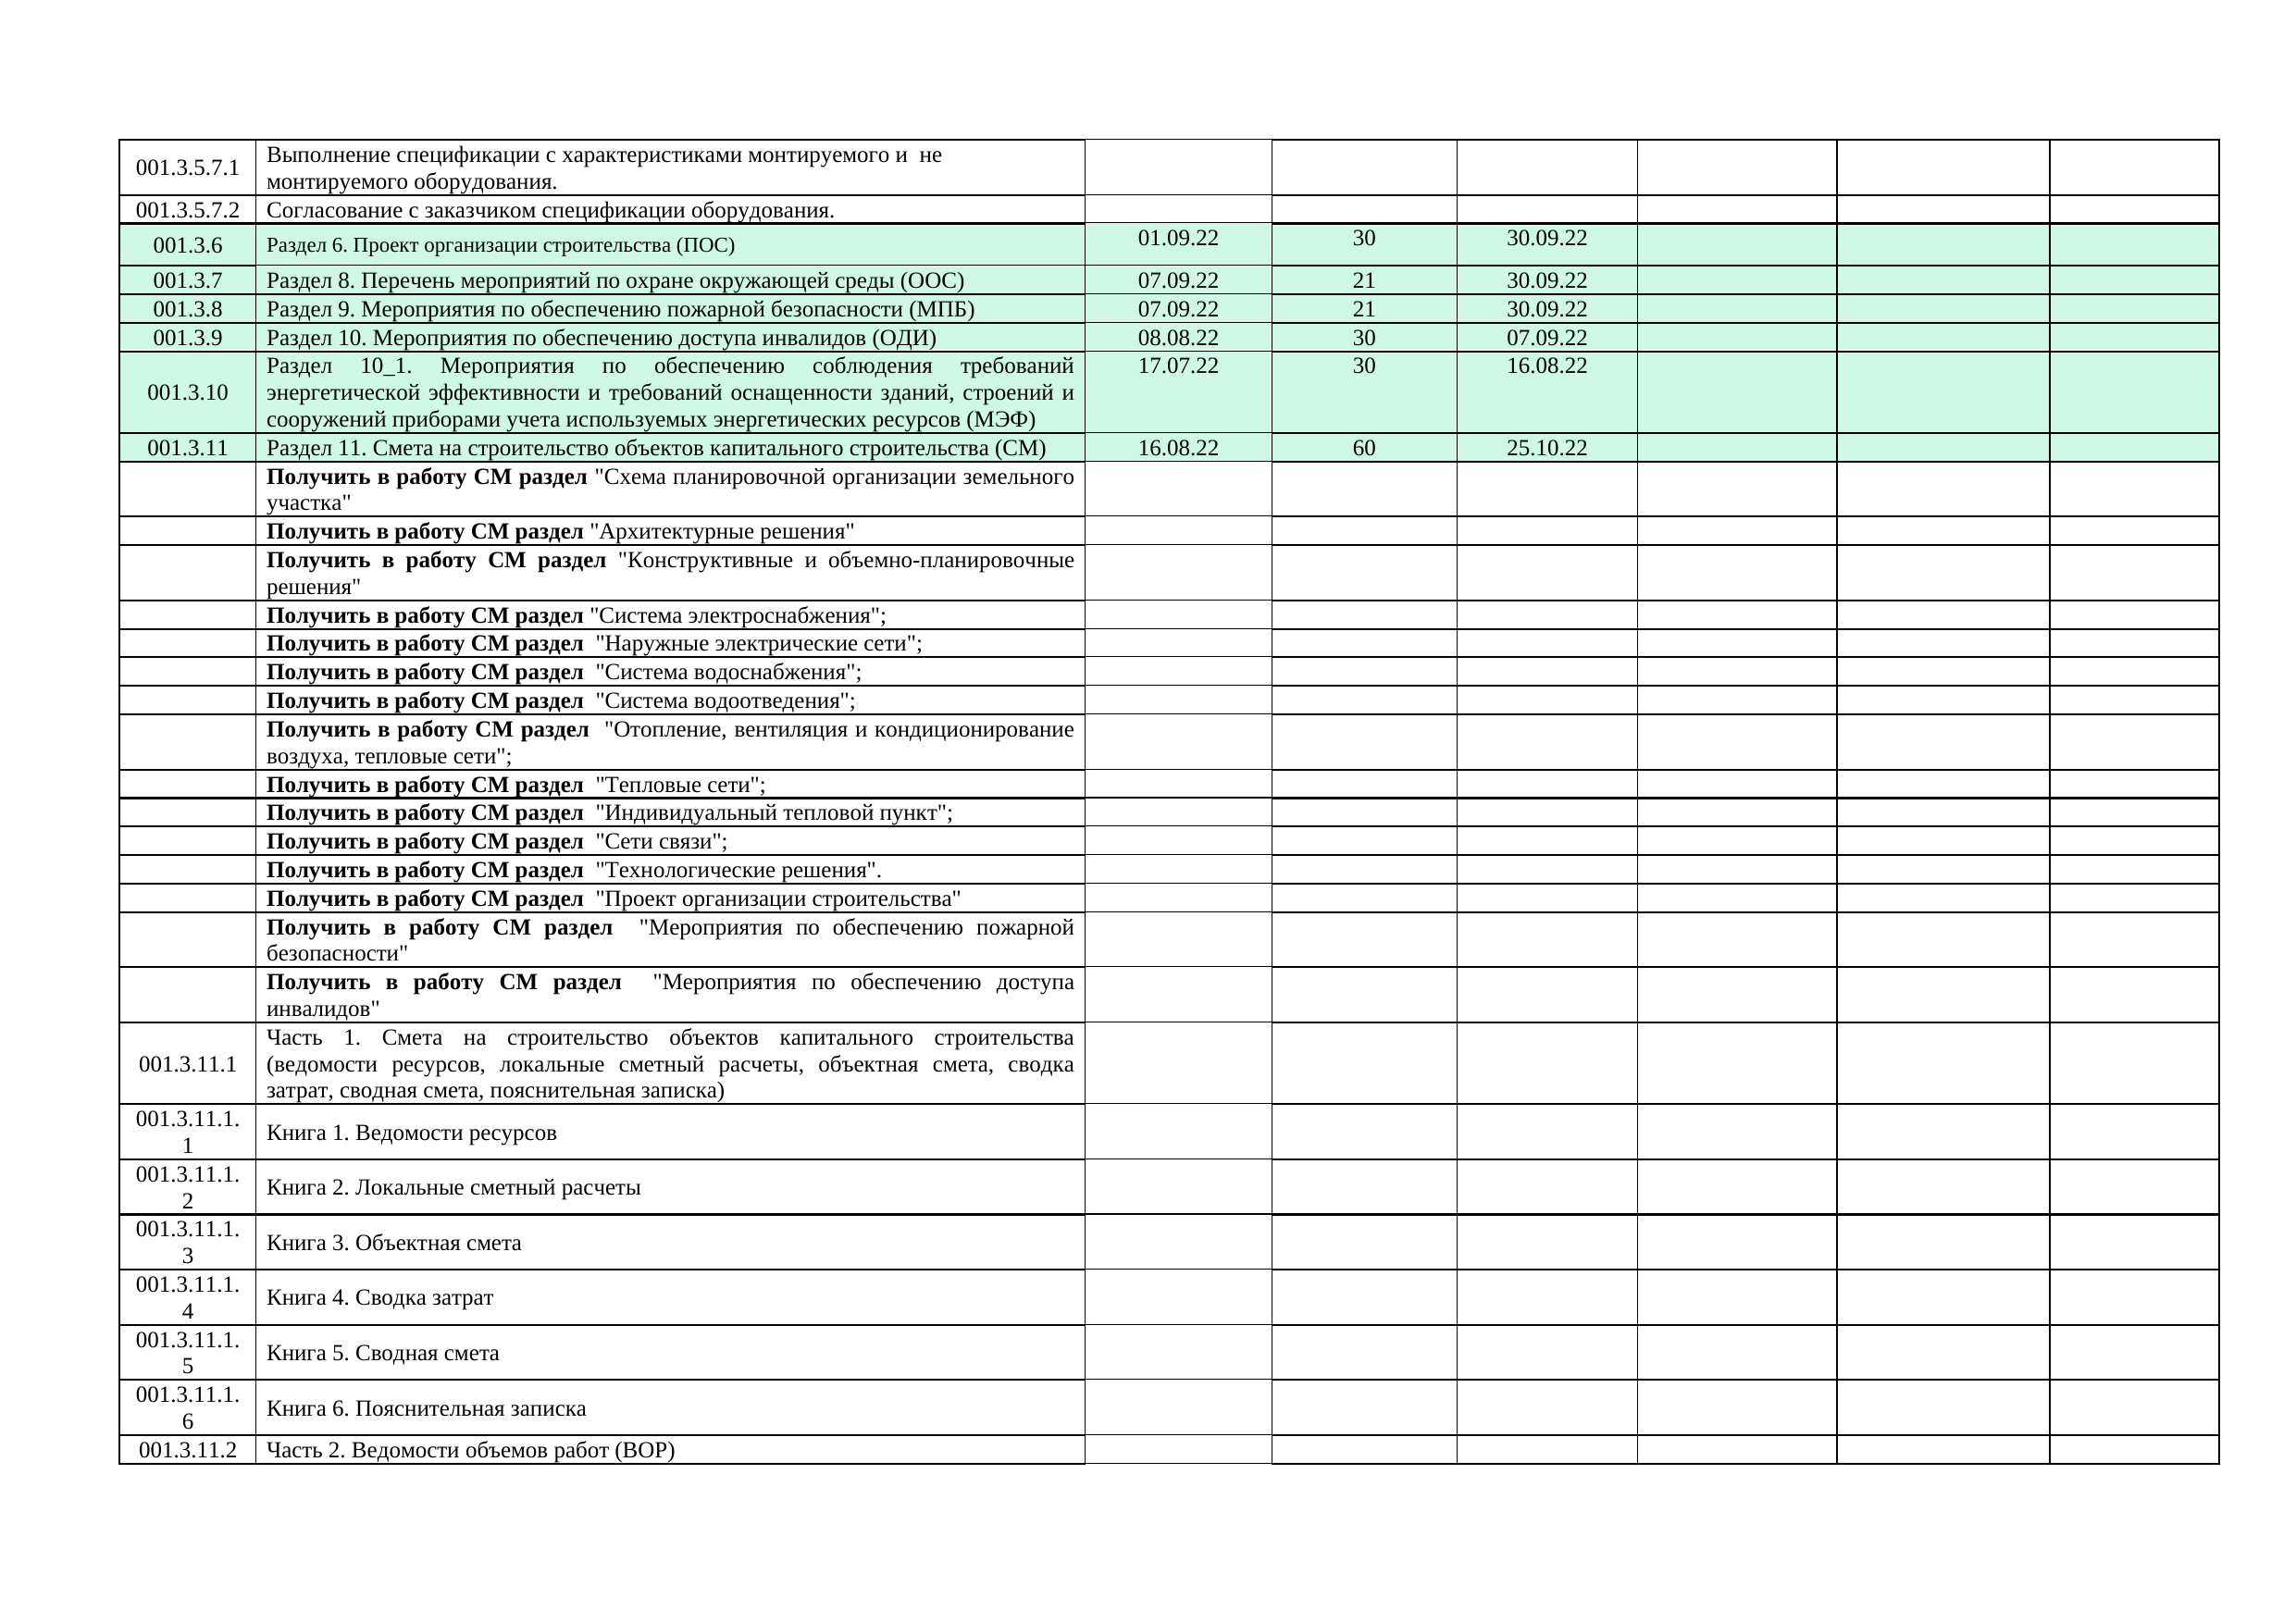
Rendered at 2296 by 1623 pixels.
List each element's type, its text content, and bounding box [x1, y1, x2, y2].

table_cell [1638, 353, 1836, 432]
table_cell [1458, 827, 1637, 854]
table_cell [1638, 1105, 1836, 1158]
table_cell [2051, 1105, 2218, 1158]
table_cell [1838, 601, 2049, 627]
table_cell [120, 827, 255, 854]
table_cell [1272, 1216, 1457, 1269]
table_cell [1272, 1270, 1457, 1324]
table_cell [120, 913, 255, 966]
table_cell [1838, 1105, 2049, 1158]
table_cell [120, 715, 255, 769]
table_cell [1272, 687, 1457, 713]
table_cell [1638, 856, 1836, 883]
table_cell [120, 771, 255, 797]
table_cell [1838, 1160, 2049, 1213]
table_cell [1838, 517, 2049, 544]
table_cell [1638, 1023, 1836, 1103]
table_cell [1838, 1216, 2049, 1269]
table_cell Книга 4. Сводка затрат [256, 1270, 1085, 1324]
table_cell 60 [1272, 434, 1457, 461]
table_cell 001.3.10 [120, 353, 255, 432]
table_cell [2051, 324, 2218, 350]
table_cell [2051, 630, 2218, 656]
table_cell Книга 1. Ведомости ресурсов [256, 1105, 1085, 1158]
table_cell [2051, 1436, 2218, 1463]
table_cell [1272, 196, 1457, 222]
table_cell Получить в работу СМ раздел "Отопление, вентиляция и кондиционирование воздуха, тепловые сети"; [256, 715, 1085, 769]
table_cell [1458, 1216, 1637, 1269]
table_cell [1458, 141, 1637, 193]
table_cell [1458, 1160, 1637, 1213]
table_cell [1458, 601, 1637, 627]
table_cell 001.3.11.1.4 [120, 1270, 255, 1324]
table_cell 001.3.11.1.2 [120, 1160, 255, 1213]
table_cell [1272, 771, 1457, 797]
table_cell [2051, 856, 2218, 883]
table_cell [1458, 546, 1637, 600]
table_cell [1458, 1270, 1637, 1324]
table_cell [2051, 434, 2218, 461]
table_cell 001.3.7 [120, 266, 255, 293]
table_cell 001.3.5.7.2 [120, 196, 255, 222]
table_cell [1458, 1326, 1637, 1379]
table_cell [1458, 658, 1637, 685]
table_cell [1086, 195, 1272, 222]
table_cell [2051, 771, 2218, 797]
table_cell [1458, 517, 1637, 544]
table_cell [120, 799, 255, 825]
table_cell [1838, 827, 2049, 854]
table_cell [1086, 1104, 1272, 1158]
table_cell [1272, 1326, 1457, 1379]
table_cell [1638, 771, 1836, 797]
table_cell [1838, 799, 2049, 825]
table_cell [1638, 827, 1836, 854]
table_cell [2051, 658, 2218, 685]
table_cell 001.3.11.1 [120, 1023, 255, 1103]
table_cell [1638, 715, 1836, 769]
table_cell [1458, 913, 1637, 966]
table_cell [1272, 913, 1457, 966]
table_cell [1086, 545, 1272, 600]
table_cell Выполнение спецификации с характеристиками монтируемого и не монтируемого оборудования. [256, 141, 1085, 193]
table_cell [1638, 225, 1836, 265]
table_cell 001.3.11.2 [120, 1436, 255, 1463]
table_cell [1638, 141, 1836, 193]
table_cell [120, 687, 255, 713]
table_cell [2051, 463, 2218, 515]
table_cell [1272, 1105, 1457, 1158]
table_cell [1638, 601, 1836, 627]
table_cell Раздел 6. Проект организации строительства (ПОС) [256, 225, 1085, 265]
table_cell [1086, 855, 1272, 883]
table_cell [1086, 516, 1272, 544]
table_cell [1272, 1436, 1457, 1463]
table_cell Получить в работу СМ раздел "Архитектурные решения" [256, 517, 1085, 544]
table_cell [1086, 140, 1272, 193]
table_cell [1086, 1380, 1272, 1434]
table_cell [1458, 968, 1637, 1022]
table_cell [120, 856, 255, 883]
table_cell [1086, 601, 1272, 627]
table_cell 001.3.11.1.3 [120, 1216, 255, 1269]
table_cell [2051, 517, 2218, 544]
table_cell [1838, 434, 2049, 461]
table_cell Получить в работу СМ раздел "Технологические решения". [256, 856, 1085, 883]
table_cell [120, 968, 255, 1022]
table_cell [1838, 658, 2049, 685]
table_cell Получить в работу СМ раздел "Мероприятия по обеспечению пожарной безопасности" [256, 913, 1085, 966]
table_cell [120, 885, 255, 911]
table_cell 25.10.22 [1458, 434, 1637, 461]
table_cell [1458, 1381, 1637, 1434]
table_cell [1838, 1023, 2049, 1103]
table_cell [120, 463, 255, 515]
table_cell 001.3.11.1.5 [120, 1326, 255, 1379]
table_cell [1272, 856, 1457, 883]
table_cell [1638, 658, 1836, 685]
table_cell [1838, 630, 2049, 656]
table_cell [1838, 295, 2049, 322]
table_cell 21 [1272, 266, 1457, 293]
table_cell 001.3.11 [120, 434, 255, 461]
table_cell [1458, 463, 1637, 515]
table_cell 16.08.22 [1086, 433, 1272, 461]
table_cell Получить в работу СМ раздел "Система электроснабжения"; [256, 601, 1085, 627]
table_cell Книга 2. Локальные сметный расчеты [256, 1160, 1085, 1213]
table_cell Книга 5. Сводная смета [256, 1326, 1085, 1379]
table_cell [1638, 799, 1836, 825]
table_cell [1272, 799, 1457, 825]
table_cell 21 [1272, 295, 1457, 322]
table_cell [1086, 1435, 1272, 1463]
table_cell [1272, 601, 1457, 627]
table_cell [1272, 1160, 1457, 1213]
table_cell [1638, 687, 1836, 713]
table_cell [1638, 546, 1836, 600]
table_cell [1638, 324, 1836, 350]
table_cell [1086, 462, 1272, 515]
table_cell [1458, 630, 1637, 656]
table_cell 001.3.11.1.1 [120, 1105, 255, 1158]
table_cell Получить в работу СМ раздел "Индивидуальный тепловой пункт"; [256, 799, 1085, 825]
table_cell [1272, 630, 1457, 656]
table_cell [1638, 1326, 1836, 1379]
table_cell Раздел 10. Мероприятия по обеспечению доступа инвалидов (ОДИ) [256, 324, 1085, 350]
table_cell 001.3.5.7.1 [120, 141, 255, 193]
table_cell [1638, 1216, 1836, 1269]
table_cell [2051, 913, 2218, 966]
table_cell Получить в работу СМ раздел "Мероприятия по обеспечению доступа инвалидов" [256, 968, 1085, 1022]
table_cell Получить в работу СМ раздел "Проект организации строительства" [256, 885, 1085, 911]
table_cell 001.3.9 [120, 324, 255, 350]
table_cell [2051, 266, 2218, 293]
table_cell [1086, 1270, 1272, 1324]
table_cell 001.3.6 [120, 225, 255, 265]
table_cell [2051, 968, 2218, 1022]
table_cell [2051, 601, 2218, 627]
table_cell 30 [1272, 225, 1457, 265]
table_cell [2051, 353, 2218, 432]
table_cell [1272, 463, 1457, 515]
table_cell 08.08.22 [1086, 323, 1272, 350]
table_cell Получить в работу СМ раздел "Система водоотведения"; [256, 687, 1085, 713]
table_cell Получить в работу СМ раздел "Тепловые сети"; [256, 771, 1085, 797]
table_cell [1086, 884, 1272, 911]
table_cell Получить в работу СМ раздел "Наружные электрические сети"; [256, 630, 1085, 656]
table_cell Раздел 9. Мероприятия по обеспечению пожарной безопасности (МПБ) [256, 295, 1085, 322]
table_cell [1638, 1160, 1836, 1213]
table_cell [120, 658, 255, 685]
table_cell [1086, 1215, 1272, 1269]
table_cell Книга 3. Объектная смета [256, 1216, 1085, 1269]
table_cell 07.09.22 [1458, 324, 1637, 350]
table_cell [1638, 434, 1836, 461]
table_cell [1086, 657, 1272, 685]
table_cell [1086, 912, 1272, 966]
table_cell Получить в работу СМ раздел "Схема планировочной организации земельного участка" [256, 463, 1085, 515]
table_cell [1838, 266, 2049, 293]
table_cell Раздел 10_1. Мероприятия по обеспечению соблюдения требований энергетической эффективности и требований оснащенности зданий, строений и сооружений приборами учета используемых энергетических ресурсов (МЭФ) [256, 353, 1085, 432]
table_cell [1638, 295, 1836, 322]
table_cell [2051, 827, 2218, 854]
table_cell [1458, 799, 1637, 825]
table_cell 01.09.22 [1086, 223, 1272, 265]
table_cell [2051, 225, 2218, 265]
table_cell [2051, 196, 2218, 222]
table_cell [1838, 771, 2049, 797]
table_cell [2051, 885, 2218, 911]
table_cell [1272, 715, 1457, 769]
table_cell [1458, 687, 1637, 713]
table_cell Получить в работу СМ раздел "Сети связи"; [256, 827, 1085, 854]
table_cell Раздел 8. Перечень мероприятий по охране окружающей среды (ООС) [256, 266, 1085, 293]
table_cell [1838, 885, 2049, 911]
table_cell [1838, 968, 2049, 1022]
table_cell [1272, 827, 1457, 854]
table_cell [1838, 687, 2049, 713]
table_cell [1638, 1436, 1836, 1463]
table_cell [1458, 1023, 1637, 1103]
table_cell [1638, 885, 1836, 911]
table_cell 001.3.11.1.6 [120, 1381, 255, 1434]
table_cell [2051, 1160, 2218, 1213]
table_cell [1272, 517, 1457, 544]
table_cell [1838, 1270, 2049, 1324]
table_cell Часть 2. Ведомости объемов работ (ВОР) [256, 1436, 1085, 1463]
table_cell [1272, 141, 1457, 193]
table_cell [1272, 658, 1457, 685]
table_cell [120, 630, 255, 656]
table_cell [1086, 799, 1272, 825]
table_cell [1838, 856, 2049, 883]
table_cell [1638, 630, 1836, 656]
table_cell [1458, 885, 1637, 911]
table_cell Раздел 11. Смета на строительство объектов капитального строительства (СМ) [256, 434, 1085, 461]
table_cell [1838, 1326, 2049, 1379]
table_cell [2051, 1270, 2218, 1324]
table_cell 07.09.22 [1086, 294, 1272, 322]
table_cell [2051, 141, 2218, 193]
table_cell [2051, 687, 2218, 713]
table_cell 30.09.22 [1458, 266, 1637, 293]
table_cell [1458, 715, 1637, 769]
table_cell [1272, 1023, 1457, 1103]
table_cell [2051, 295, 2218, 322]
table_cell [1458, 1436, 1637, 1463]
table_cell Получить в работу СМ раздел "Конструктивные и объемно-планировочные решения" [256, 546, 1085, 600]
table_cell Часть 1. Смета на строительство объектов капитального строительства (ведомости ресурсов, локальные сметный расчеты, объектная смета, сводка затрат, сводная смета, пояснительная записка) [256, 1023, 1085, 1103]
table_cell [1838, 196, 2049, 222]
table_cell [2051, 1326, 2218, 1379]
table_cell 30.09.22 [1458, 295, 1637, 322]
table_cell 17.07.22 [1086, 352, 1272, 432]
table_cell 30 [1272, 324, 1457, 350]
table_cell [1086, 967, 1272, 1022]
table_cell [1272, 885, 1457, 911]
table_cell [2051, 546, 2218, 600]
table_cell [120, 546, 255, 600]
table_cell [1086, 629, 1272, 656]
table_cell 001.3.8 [120, 295, 255, 322]
table_cell [1086, 714, 1272, 769]
table_cell Получить в работу СМ раздел "Система водоснабжения"; [256, 658, 1085, 685]
table_cell [1838, 324, 2049, 350]
table_cell [120, 517, 255, 544]
table_cell [1838, 225, 2049, 265]
table_cell 16.08.22 [1458, 353, 1637, 432]
table_cell [1838, 913, 2049, 966]
table_cell [1838, 715, 2049, 769]
table_cell [1638, 517, 1836, 544]
table_cell [1638, 1270, 1836, 1324]
table_cell [1638, 463, 1836, 515]
table_cell [1086, 686, 1272, 713]
table_cell [1086, 1159, 1272, 1213]
table_cell [1272, 968, 1457, 1022]
table_cell [1086, 826, 1272, 854]
table_cell [1838, 546, 2049, 600]
table_cell [1458, 771, 1637, 797]
table_cell [2051, 1216, 2218, 1269]
table_cell [1086, 1022, 1272, 1103]
table_cell 30 [1272, 353, 1457, 432]
table_cell [1638, 913, 1836, 966]
table_cell [120, 601, 255, 627]
table_cell [1458, 1105, 1637, 1158]
table_cell [1458, 196, 1637, 222]
table_cell 30.09.22 [1458, 225, 1637, 265]
table_cell [1838, 1436, 2049, 1463]
table_cell [1458, 856, 1637, 883]
table_cell [1638, 1381, 1836, 1434]
table_cell [1086, 770, 1272, 797]
table_cell [2051, 1023, 2218, 1103]
table_cell [1838, 463, 2049, 515]
table_cell [1272, 546, 1457, 600]
table_cell [1638, 196, 1836, 222]
table_cell [1838, 1381, 2049, 1434]
table_cell [2051, 799, 2218, 825]
table_cell [1086, 1325, 1272, 1379]
table_cell [1638, 266, 1836, 293]
table_cell [1838, 353, 2049, 432]
table_cell [1838, 141, 2049, 193]
table_cell [1272, 1381, 1457, 1434]
table_cell [2051, 1381, 2218, 1434]
table_cell Книга 6. Пояснительная записка [256, 1381, 1085, 1434]
table_cell [2051, 715, 2218, 769]
table_cell 07.09.22 [1086, 266, 1272, 293]
table_cell Согласование с заказчиком спецификации оборудования. [256, 196, 1085, 222]
table_cell [1638, 968, 1836, 1022]
